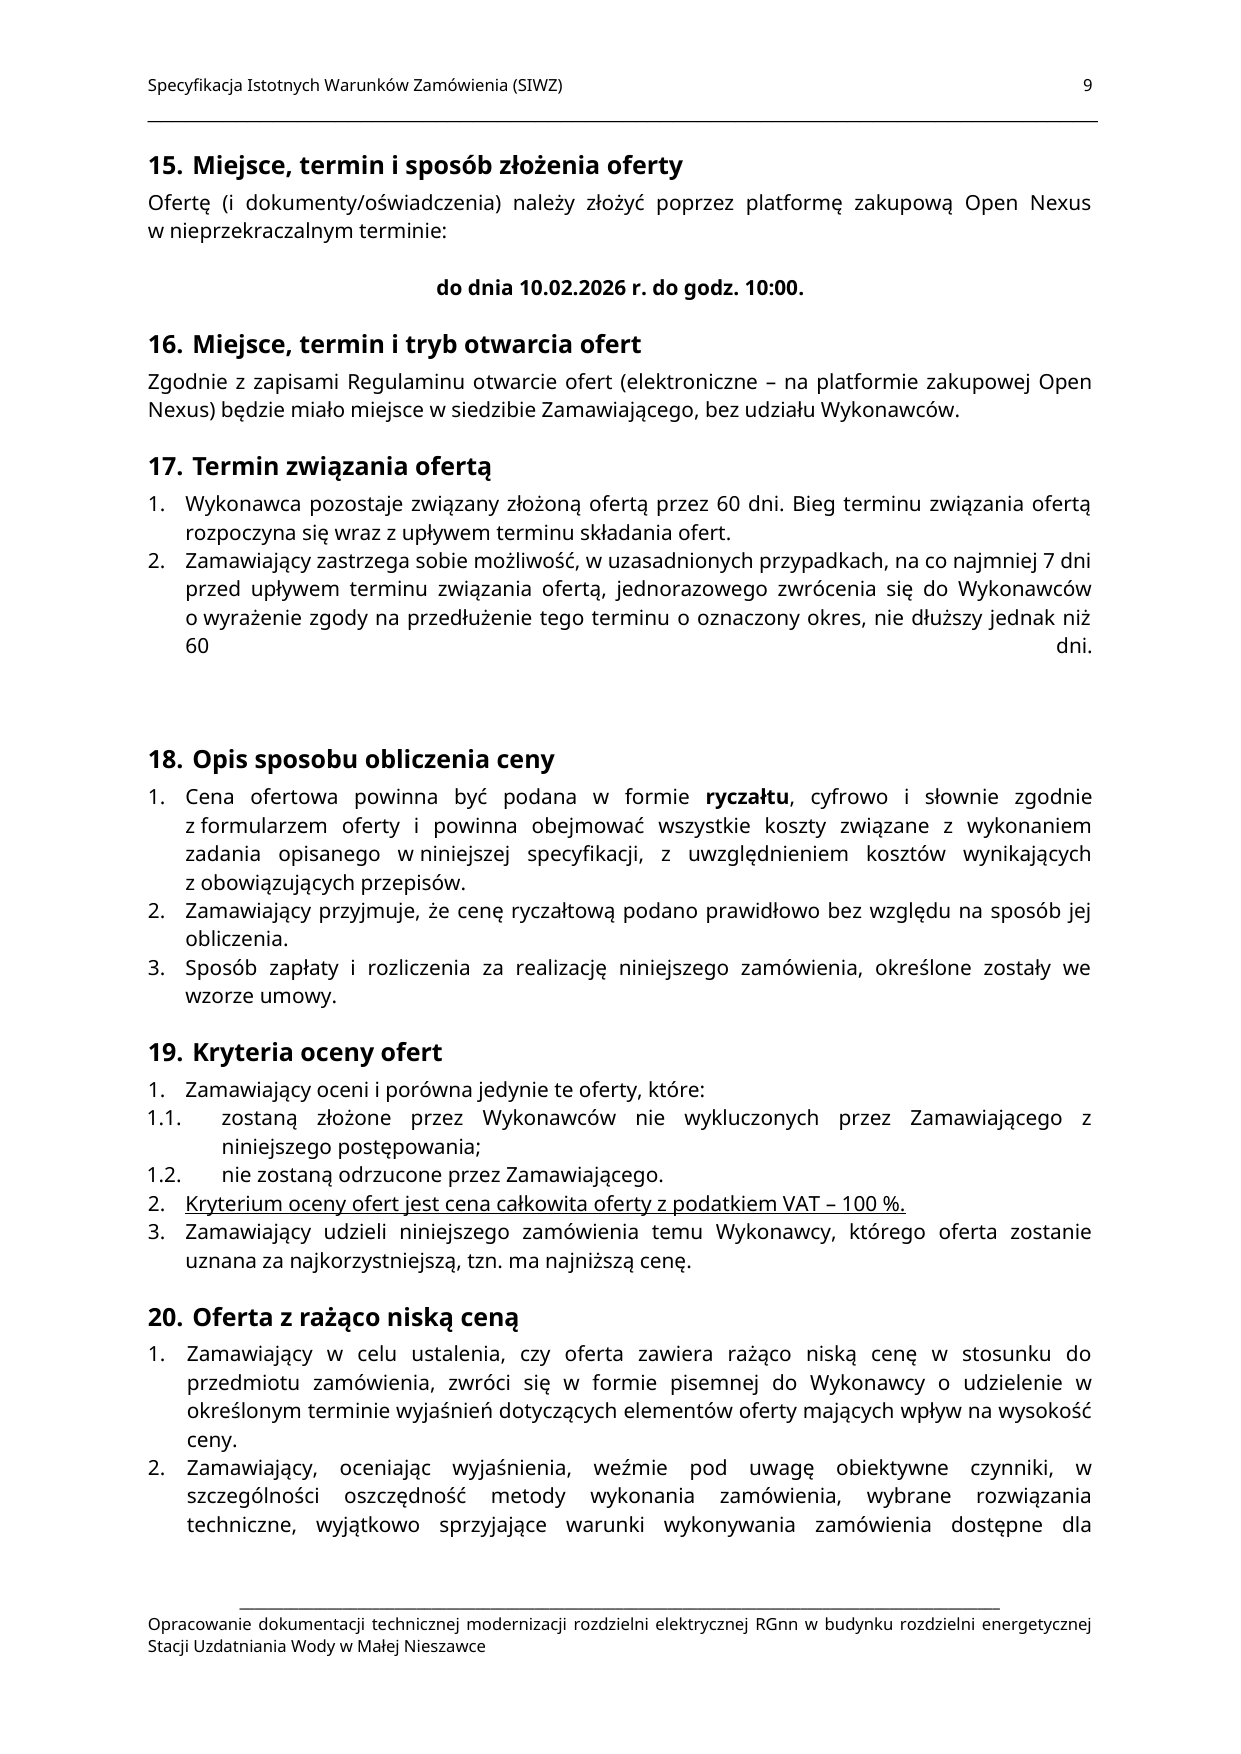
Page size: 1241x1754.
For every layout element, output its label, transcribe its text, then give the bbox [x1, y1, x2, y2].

text do dnia 10.02.2026 r. do godz. 10:00. [148, 273, 1093, 302]
list Zamawiający udzieli niniejszego zamówienia temu Wykonawcy, którego oferta zostanie uznana za najkorzystniejszą, tzn. ma najniższą cenę. [148, 1217, 1093, 1274]
list Kryterium oceny ofert jest cena całkowita oferty z podatkiem VAT – 100 %. [148, 1189, 1093, 1217]
list Cena ofertowa powinna być podana w formie ryczałtu, cyfrowo i słownie zgodnie z formularzem oferty i powinna obejmować wszystkie koszty związane z wykonaniem zadania opisanego w niniejszej specyfikacji, z uwzględnieniem kosztów wynikających z obowiązujących przepisów. [148, 782, 1093, 896]
list Wykonawca pozostaje związany złożoną ofertą przez 60 dni. Bieg terminu związania ofertą rozpoczyna się wraz z upływem terminu składania ofert. [148, 489, 1093, 546]
list nie zostaną odrzucone przez Zamawiającego. [146, 1160, 1093, 1189]
list Zamawiający w celu ustalenia, czy oferta zawiera rażąco niską cenę w stosunku do przedmiotu zamówienia, zwróci się w formie pisemnej do Wykonawcy o udzielenie w określonym terminie wyjaśnień dotyczących elementów oferty mających wpływ na wysokość ceny. [148, 1339, 1093, 1453]
list Zamawiający przyjmuje, że cenę ryczałtową podano prawidłowo bez względu na sposób jej obliczenia. [148, 896, 1093, 953]
subtitle Opis sposobu obliczenia ceny [148, 742, 1093, 776]
list Zamawiający zastrzega sobie możliwość, w uzasadnionych przypadkach, na co najmniej 7 dni przed upływem terminu związania ofertą, jednorazowego zwrócenia się do Wykonawców o wyrażenie zgody na przedłużenie tego terminu o oznaczony okres, nie dłuższy jednak niż 60 dni. [148, 546, 1093, 717]
subtitle Termin związania ofertą [148, 449, 1093, 483]
subtitle Oferta z rażąco niską ceną [148, 1299, 1093, 1333]
text Zgodnie z zapisami Regulaminu otwarcie ofert (elektroniczne – na platformie zakupowej Open Nexus) będzie miało miejsce w siedzibie Zamawiającego, bez udziału Wykonawców. [148, 367, 1093, 424]
list Zamawiający oceni i porówna jedynie te oferty, które: [148, 1075, 1093, 1103]
text Ofertę (i dokumenty/oświadczenia) należy złożyć poprzez platformę zakupową Open Nexus w nieprzekraczalnym terminie: [148, 188, 1093, 245]
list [148, 1453, 1093, 1538]
subtitle Miejsce, termin i tryb otwarcia ofert [148, 327, 1093, 361]
list zostaną złożone przez Wykonawców nie wykluczonych przez Zamawiającego z niniejszego postępowania; [146, 1103, 1093, 1160]
list Sposób zapłaty i rozliczenia za realizację niniejszego zamówienia, określone zostały we wzorze umowy. [148, 953, 1093, 1010]
subtitle Miejsce, termin i sposób złożenia oferty [148, 148, 1093, 182]
subtitle Kryteria oceny ofert [148, 1035, 1093, 1069]
